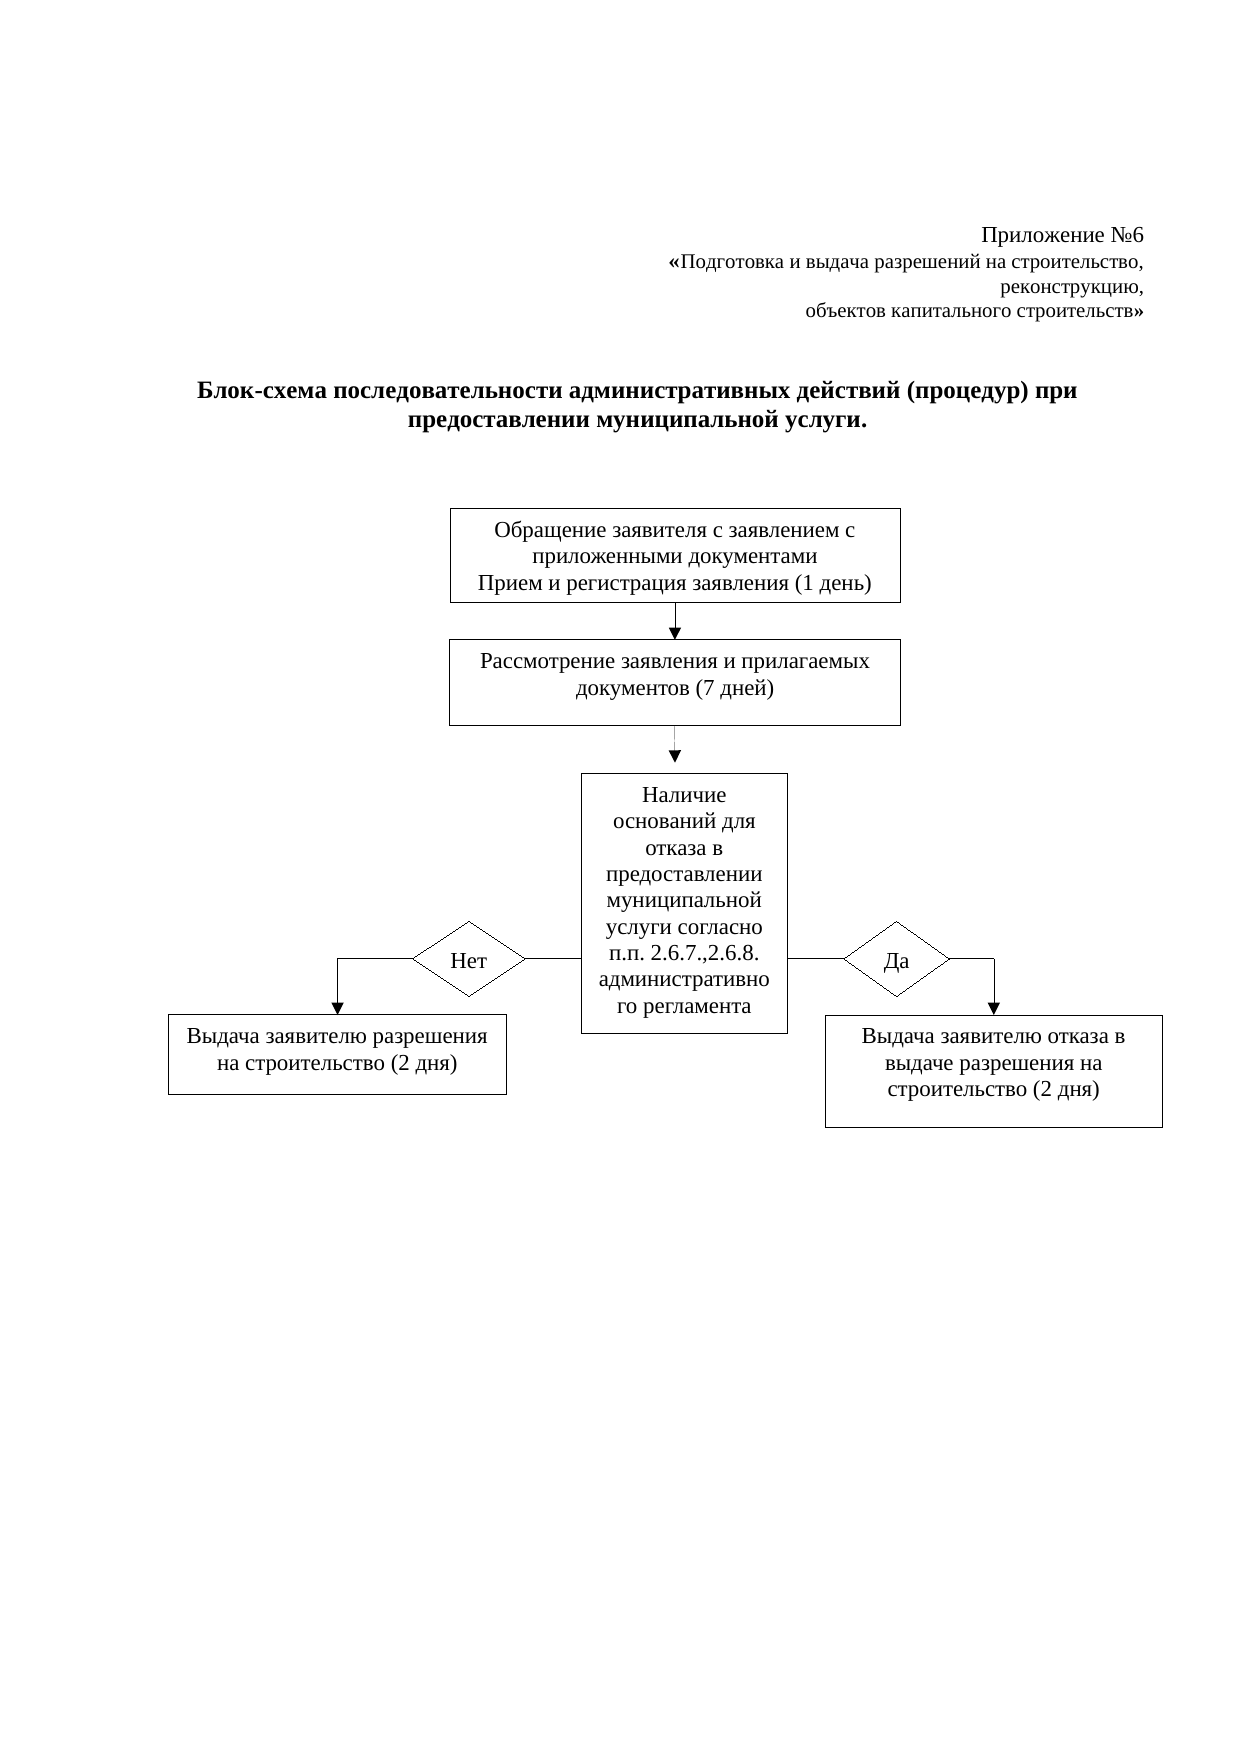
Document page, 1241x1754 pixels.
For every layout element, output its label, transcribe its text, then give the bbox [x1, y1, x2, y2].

text «Подготовка и выдача разрешений на строительство, реконструкцию, [131, 248, 1144, 298]
text Приложение №6 [131, 221, 1144, 248]
text Блок-схема последовательности административных действий (процедур) при предоставлении муниципальной услуги. [131, 375, 1144, 432]
text объектов капитального строительств» [131, 298, 1144, 322]
